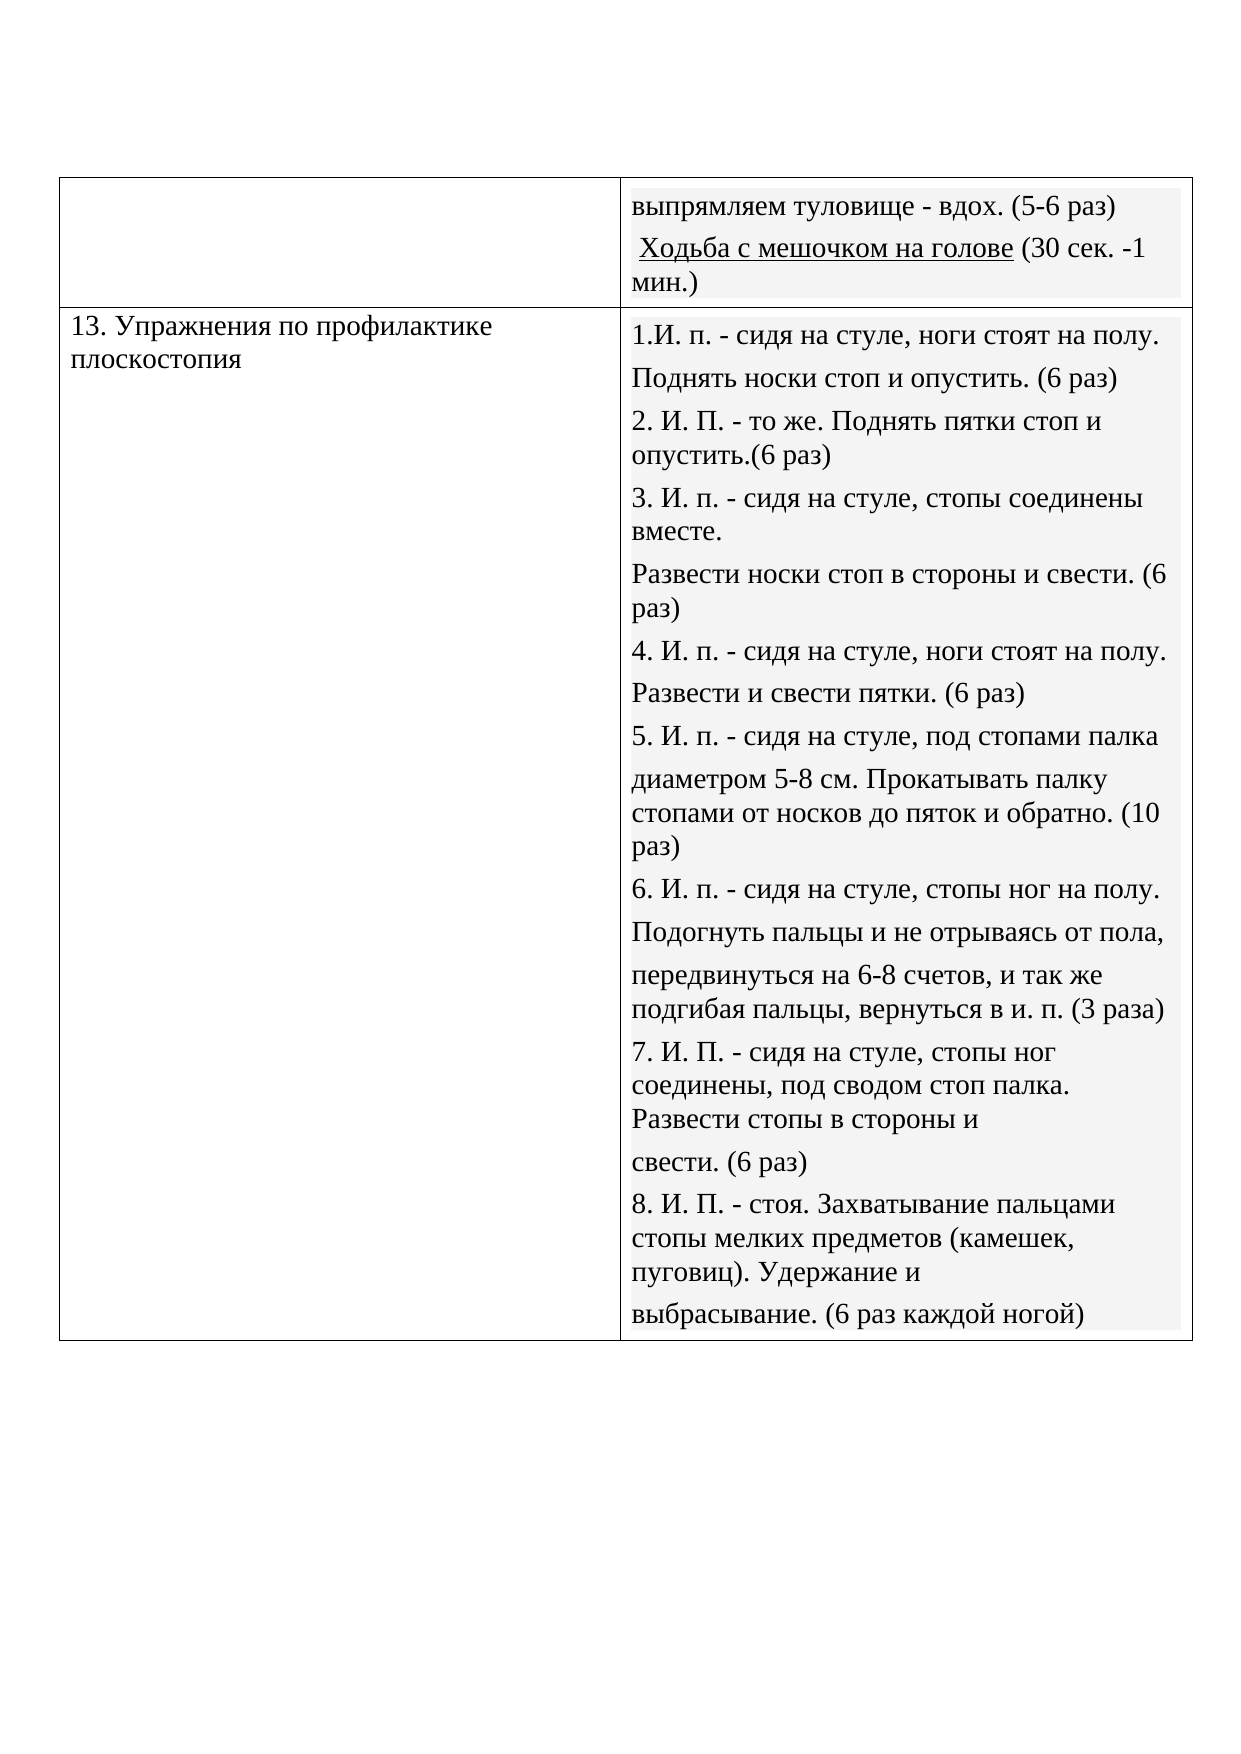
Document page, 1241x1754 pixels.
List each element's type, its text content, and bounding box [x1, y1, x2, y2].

table_cell 1.И. п. - сидя на стуле, ноги стоят на полу. Поднять носки стоп и опустить. (6 раз) 2. И. П. - то же. Поднять пятки стоп и опустить.(6 раз) 3. И. п. - сидя на стуле, стопы соединены вместе. Развести носки стоп в стороны и свести. (6 раз) 4. И. п. - сидя на стуле, ноги стоят на полу. Развести и свести пятки. (6 раз) 5. И. п. - сидя на стуле, под стопами палка диаметром 5-8 см. Прокатывать палку стопами от носков до пяток и обратно. (10 раз) 6. И. п. - сидя на стуле, стопы ног на полу. Подогнуть пальцы и не отрываясь от пола, передвинуться на 6-8 счетов, и так же подгибая пальцы, вернуться в и. п. (3 раза) 7. И. П. - сидя на стуле, стопы ног соединены, под сводом стоп палка. Развести стопы в стороны и свести. (6 раз) 8. И. П. - стоя. Захватывание пальцами стопы мелких предметов (камешек, пуговиц). Удержание и выбрасывание. (6 раз каждой ногой) [621, 308, 1192, 1339]
table_cell 13. Упражнения по профилактике плоскостопия [60, 308, 620, 1339]
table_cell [621, 178, 1192, 307]
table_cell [60, 178, 620, 307]
